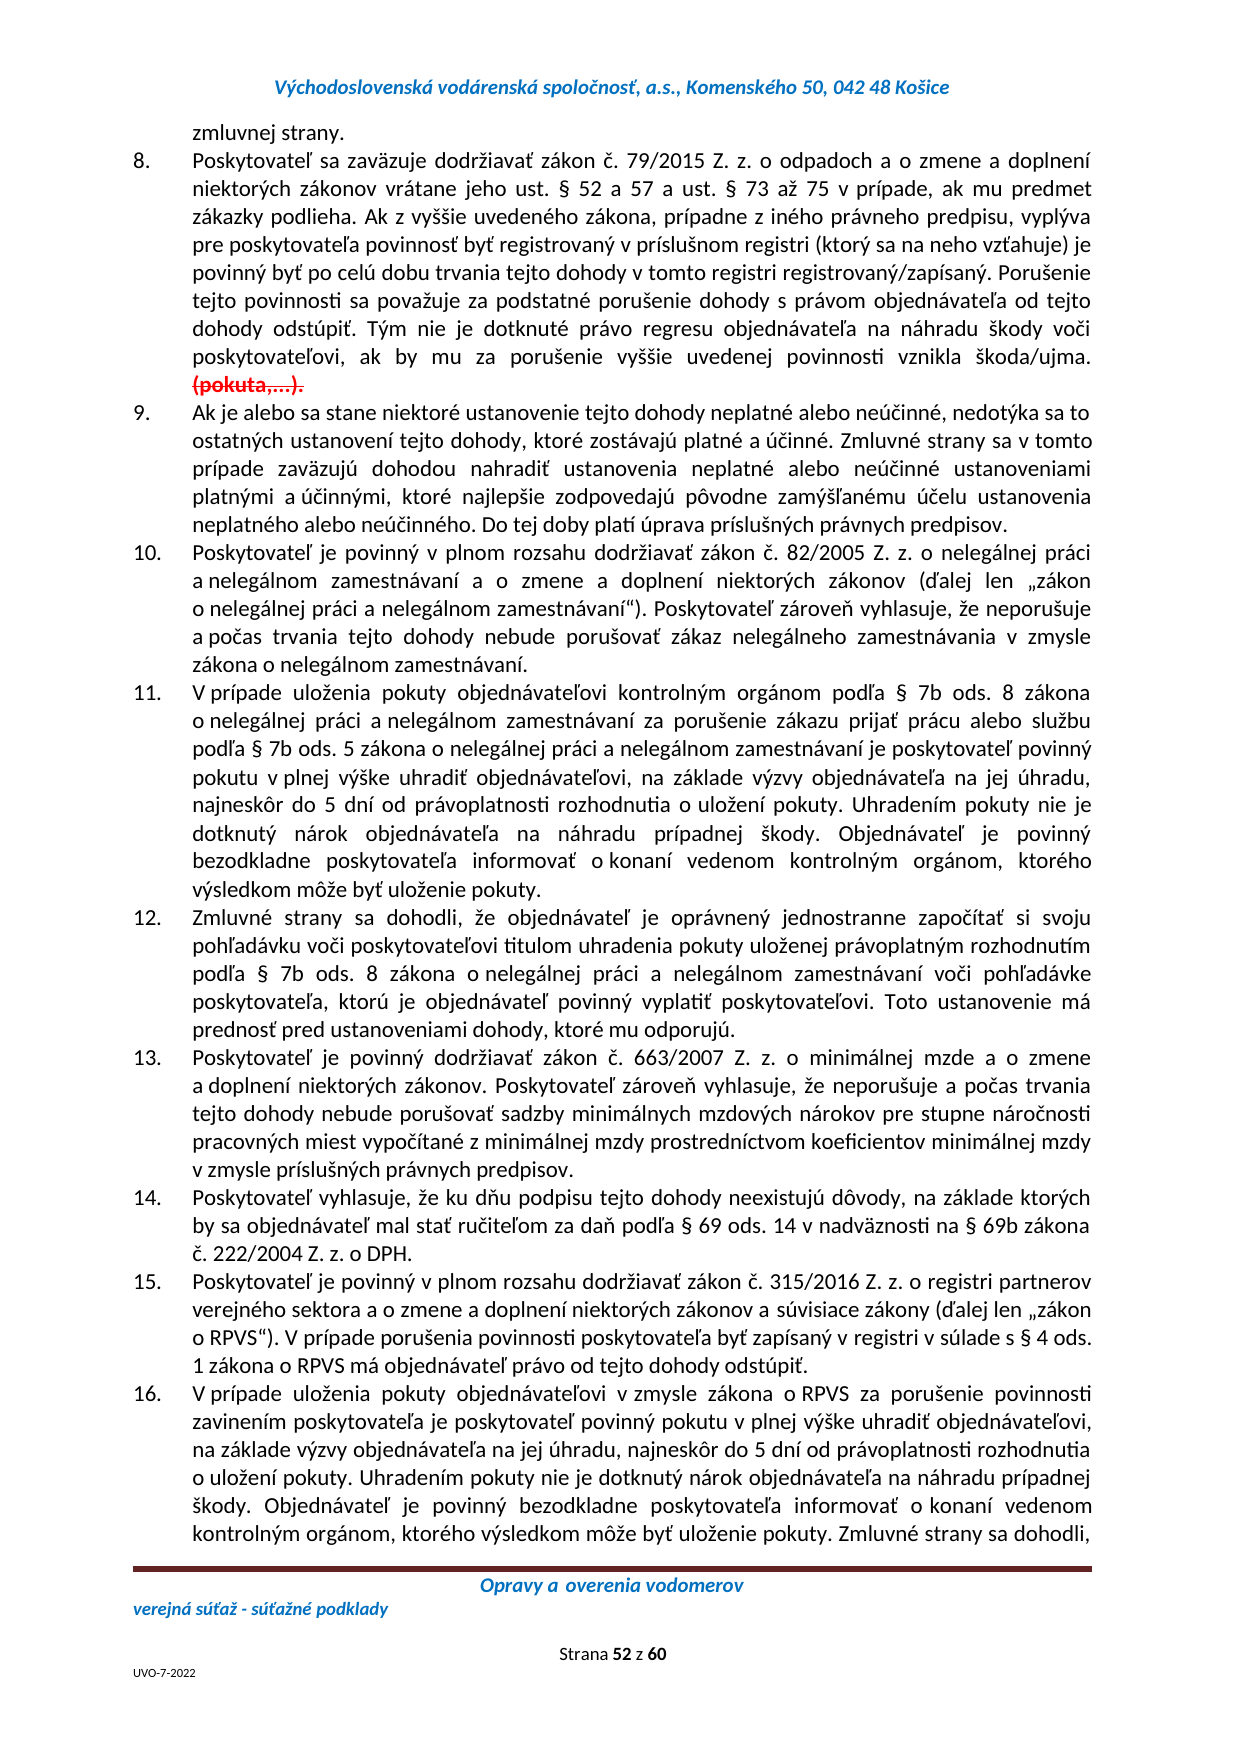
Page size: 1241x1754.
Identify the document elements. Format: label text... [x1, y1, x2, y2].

list Ak je alebo sa stane niektoré ustanovenie tejto dohody neplatné alebo neúčinné, nedotýka sa to ostatných ustanovení tejto dohody, ktoré zostávajú platné a účinné. Zmluvné strany sa v tomto prípade zaväzujú dohodou nahradiť ustanovenia neplatné alebo neúčinné ustanoveniami platnými a účinnými, ktoré najlepšie zodpovedajú pôvodne zamýšľanému účelu ustanovenia neplatného alebo neúčinného. Do tej doby platí úprava príslušných právnych predpisov. [133, 398, 1092, 538]
list V prípade uloženia pokuty objednávateľovi kontrolným orgánom podľa § 7b ods. 8 zákona o nelegálnej práci a nelegálnom zamestnávaní za porušenie zákazu prijať prácu alebo službu podľa § 7b ods. 5 zákona o nelegálnej práci a nelegálnom zamestnávaní je poskytovateľ povinný pokutu v plnej výške uhradiť objednávateľovi, na základe výzvy objednávateľa na jej úhradu, najneskôr do 5 dní od právoplatnosti rozhodnutia o uložení pokuty. Uhradením pokuty nie je dotknutý nárok objednávateľa na náhradu prípadnej škody. Objednávateľ je povinný bezodkladne poskytovateľa informovať o konaní vedenom kontrolným orgánom, ktorého výsledkom môže byť uloženie pokuty. [133, 678, 1092, 903]
list Poskytovateľ vyhlasuje, že ku dňu podpisu tejto dohody neexistujú dôvody, na základe ktorých by sa objednávateľ mal stať ručiteľom za daň podľa § 69 ods. 14 v nadväznosti na § 69b zákona č. 222/2004 Z. z. o DPH. [133, 1183, 1092, 1267]
list Poskytovateľ sa zaväzuje dodržiavať zákon č. 79/2015 Z. z. o odpadoch a o zmene a doplnení niektorých zákonov vrátane jeho ust. § 52 a 57 a ust. § 73 až 75 v prípade, ak mu predmet zákazky podlieha. Ak z vyššie uvedeného zákona, prípadne z iného právneho predpisu, vyplýva pre poskytovateľa povinnosť byť registrovaný v príslušnom registri (ktorý sa na neho vzťahuje) je povinný byť po celú dobu trvania tejto dohody v tomto registri registrovaný/zapísaný. Porušenie tejto povinnosti sa považuje za podstatné porušenie dohody s právom objednávateľa od tejto dohody odstúpiť. Tým nie je dotknuté právo regresu objednávateľa na náhradu škody voči poskytovateľovi, ak by mu za porušenie vyššie uvedenej povinnosti vznikla škoda/ujma. (pokuta,...). [133, 146, 1092, 398]
list Poskytovateľ je povinný v plnom rozsahu dodržiavať zákon č. 315/2016 Z. z. o registri partnerov verejného sektora a o zmene a doplnení niektorých zákonov a súvisiace zákony (ďalej len „zákon o RPVS“). V prípade porušenia povinnosti poskytovateľa byť zapísaný v registri v súlade s § 4 ods. 1 zákona o RPVS má objednávateľ právo od tejto dohody odstúpiť. [133, 1267, 1092, 1379]
list Poskytovateľ je povinný dodržiavať zákon č. 663/2007 Z. z. o minimálnej mzde a o zmene a doplnení niektorých zákonov. Poskytovateľ zároveň vyhlasuje, že neporušuje a počas trvania tejto dohody nebude porušovať sadzby minimálnych mzdových nárokov pre stupne náročnosti pracovných miest vypočítané z minimálnej mzdy prostredníctvom koeficientov minimálnej mzdy v zmysle príslušných právnych predpisov. [133, 1043, 1092, 1183]
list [133, 118, 1092, 146]
list Zmluvné strany sa dohodli, že objednávateľ je oprávnený jednostranne započítať si svoju pohľadávku voči poskytovateľovi titulom uhradenia pokuty uloženej právoplatným rozhodnutím podľa § 7b ods. 8 zákona o nelegálnej práci a nelegálnom zamestnávaní voči pohľadávke poskytovateľa, ktorú je objednávateľ povinný vyplatiť poskytovateľovi. Toto ustanovenie má prednosť pred ustanoveniami dohody, ktoré mu odporujú. [133, 903, 1092, 1043]
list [133, 1379, 1092, 1547]
list Poskytovateľ je povinný v plnom rozsahu dodržiavať zákon č. 82/2005 Z. z. o nelegálnej práci a nelegálnom zamestnávaní a o zmene a doplnení niektorých zákonov (ďalej len „zákon o nelegálnej práci a nelegálnom zamestnávaní“). Poskytovateľ zároveň vyhlasuje, že neporušuje a počas trvania tejto dohody nebude porušovať zákaz nelegálneho zamestnávania v zmysle zákona o nelegálnom zamestnávaní. [133, 538, 1092, 678]
